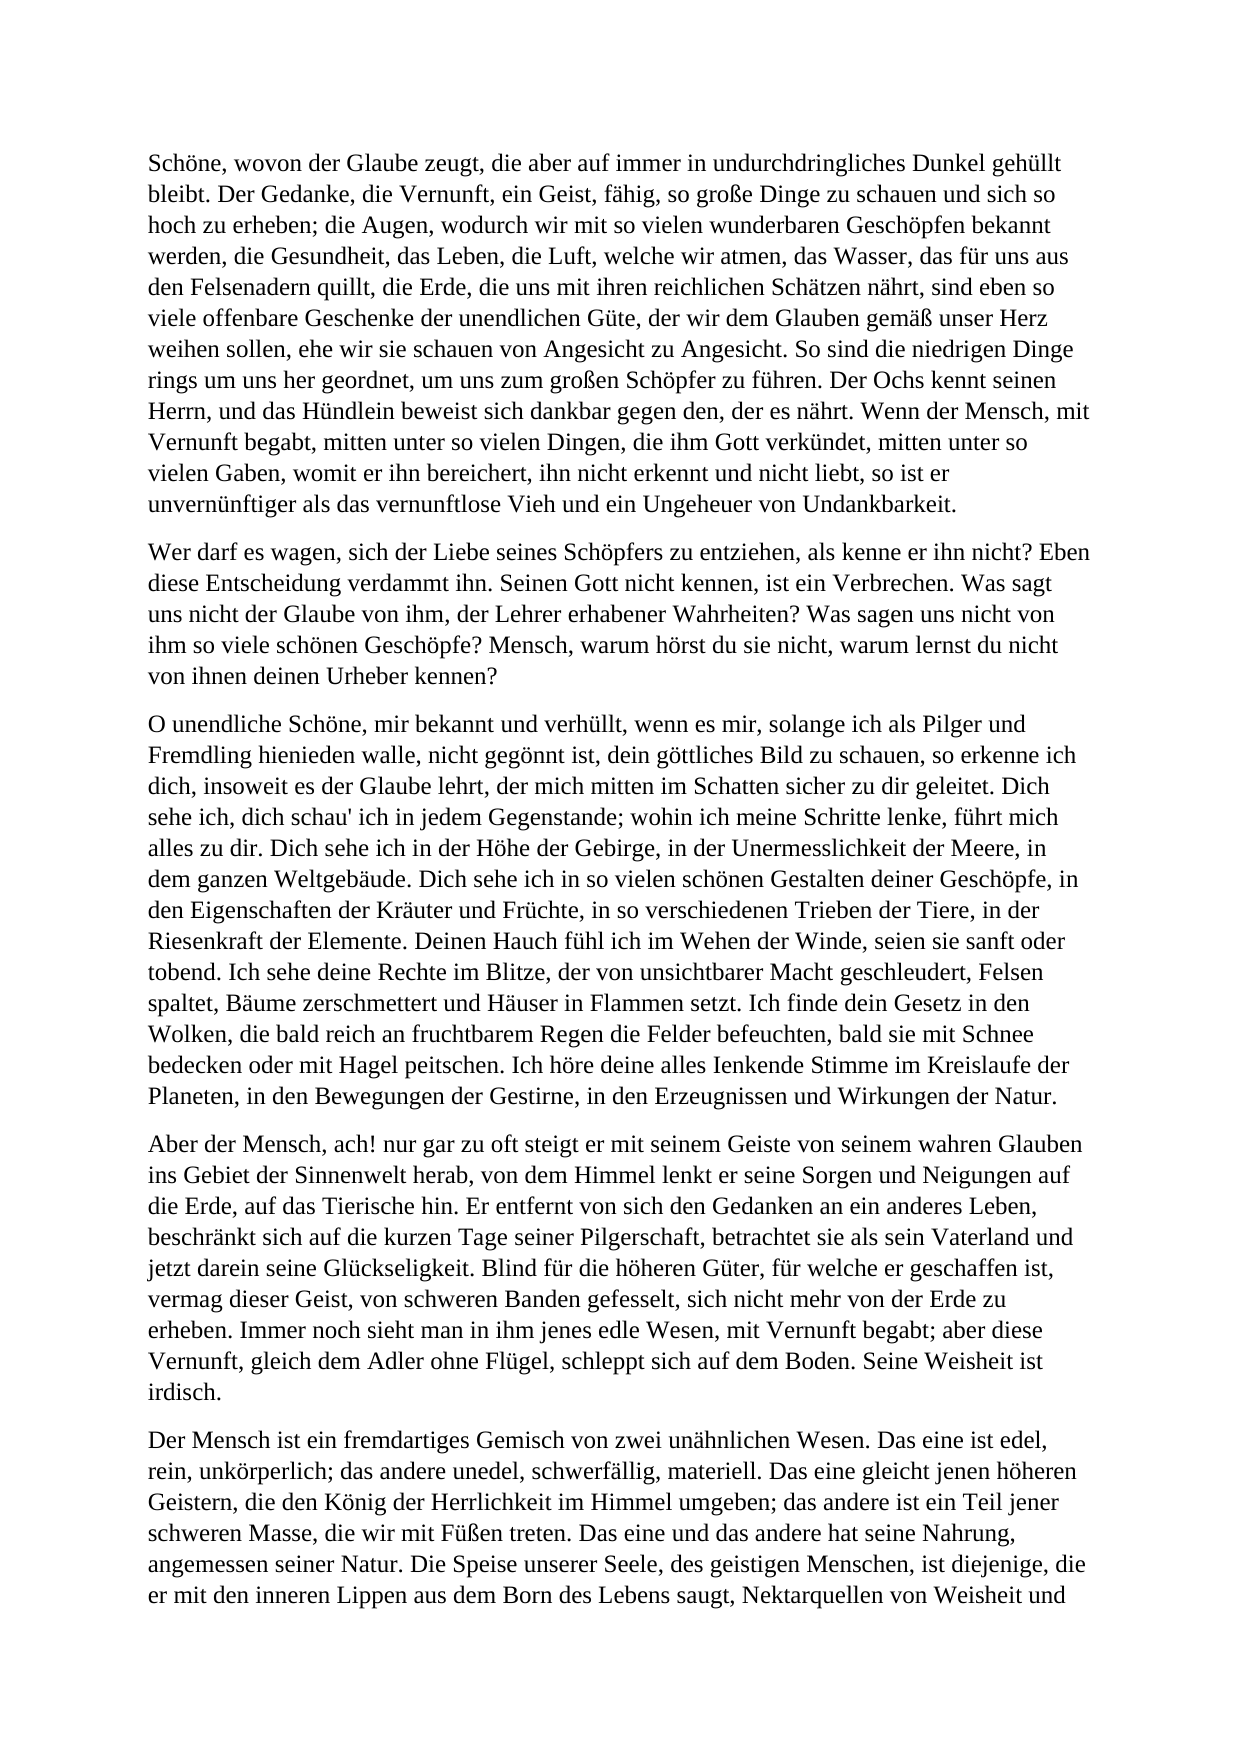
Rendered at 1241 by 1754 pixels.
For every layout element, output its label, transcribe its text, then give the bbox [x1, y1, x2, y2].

text Wer darf es wagen, sich der Liebe seines Schöpfers zu entziehen, als kenne er ihn nicht? Eben diese Entscheidung verdammt ihn. Seinen Gott nicht kennen, ist ein Verbrechen. Was sagt uns nicht der Glaube von ihm, der Lehrer erhabener Wahrheiten? Was sagen uns nicht von ihm so viele schönen Geschöpfe? Mensch, warum hörst du sie nicht, warum lernst du nicht von ihnen deinen Urheber kennen? [148, 537, 1093, 690]
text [148, 1425, 1093, 1609]
text O unendliche Schöne, mir bekannt und verhüllt, wenn es mir, solange ich als Pilger und Fremdling hienieden walle, nicht gegönnt ist, dein göttliches Bild zu schauen, so erkenne ich dich, insoweit es der Glaube lehrt, der mich mitten im Schatten sicher zu dir geleitet. Dich sehe ich, dich schau' ich in jedem Gegenstande; wohin ich meine Schritte lenke, führt mich alles zu dir. Dich sehe ich in der Höhe der Gebirge, in der Unermesslichkeit der Meere, in dem ganzen Weltgebäude. Dich sehe ich in so vielen schönen Gestalten deiner Geschöpfe, in den Eigenschaften der Kräuter und Früchte, in so verschiedenen Trieben der Tiere, in der Riesenkraft der Elemente. Deinen Hauch fühl ich im Wehen der Winde, seien sie sanft oder tobend. Ich sehe deine Rechte im Blitze, der von unsichtbarer Macht geschleudert, Felsen spaltet, Bäume zerschmettert und Häuser in Flammen setzt. Ich finde dein Gesetz in den Wolken, die bald reich an fruchtbarem Regen die Felder befeuchten, bald sie mit Schnee bedecken oder mit Hagel peitschen. Ich höre deine alles Ienkende Stimme im Kreislaufe der Planeten, in den Bewegungen der Gestirne, in den Erzeugnissen und Wirkungen der Natur. [148, 709, 1093, 1110]
text Aber der Mensch, ach! nur gar zu oft steigt er mit seinem Geiste von seinem wahren Glauben ins Gebiet der Sinnenwelt herab, von dem Himmel lenkt er seine Sorgen und Neigungen auf die Erde, auf das Tierische hin. Er entfernt von sich den Gedanken an ein anderes Leben, beschränkt sich auf die kurzen Tage seiner Pilgerschaft, betrachtet sie als sein Vaterland und jetzt darein seine Glückseligkeit. Blind für die höheren Güter, für welche er geschaffen ist, vermag dieser Geist, von schweren Banden gefesselt, sich nicht mehr von der Erde zu erheben. Immer noch sieht man in ihm jenes edle Wesen, mit Vernunft begabt; aber diese Vernunft, gleich dem Adler ohne Flügel, schleppt sich auf dem Boden. Seine Weisheit ist irdisch. [148, 1129, 1093, 1406]
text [148, 148, 1093, 518]
